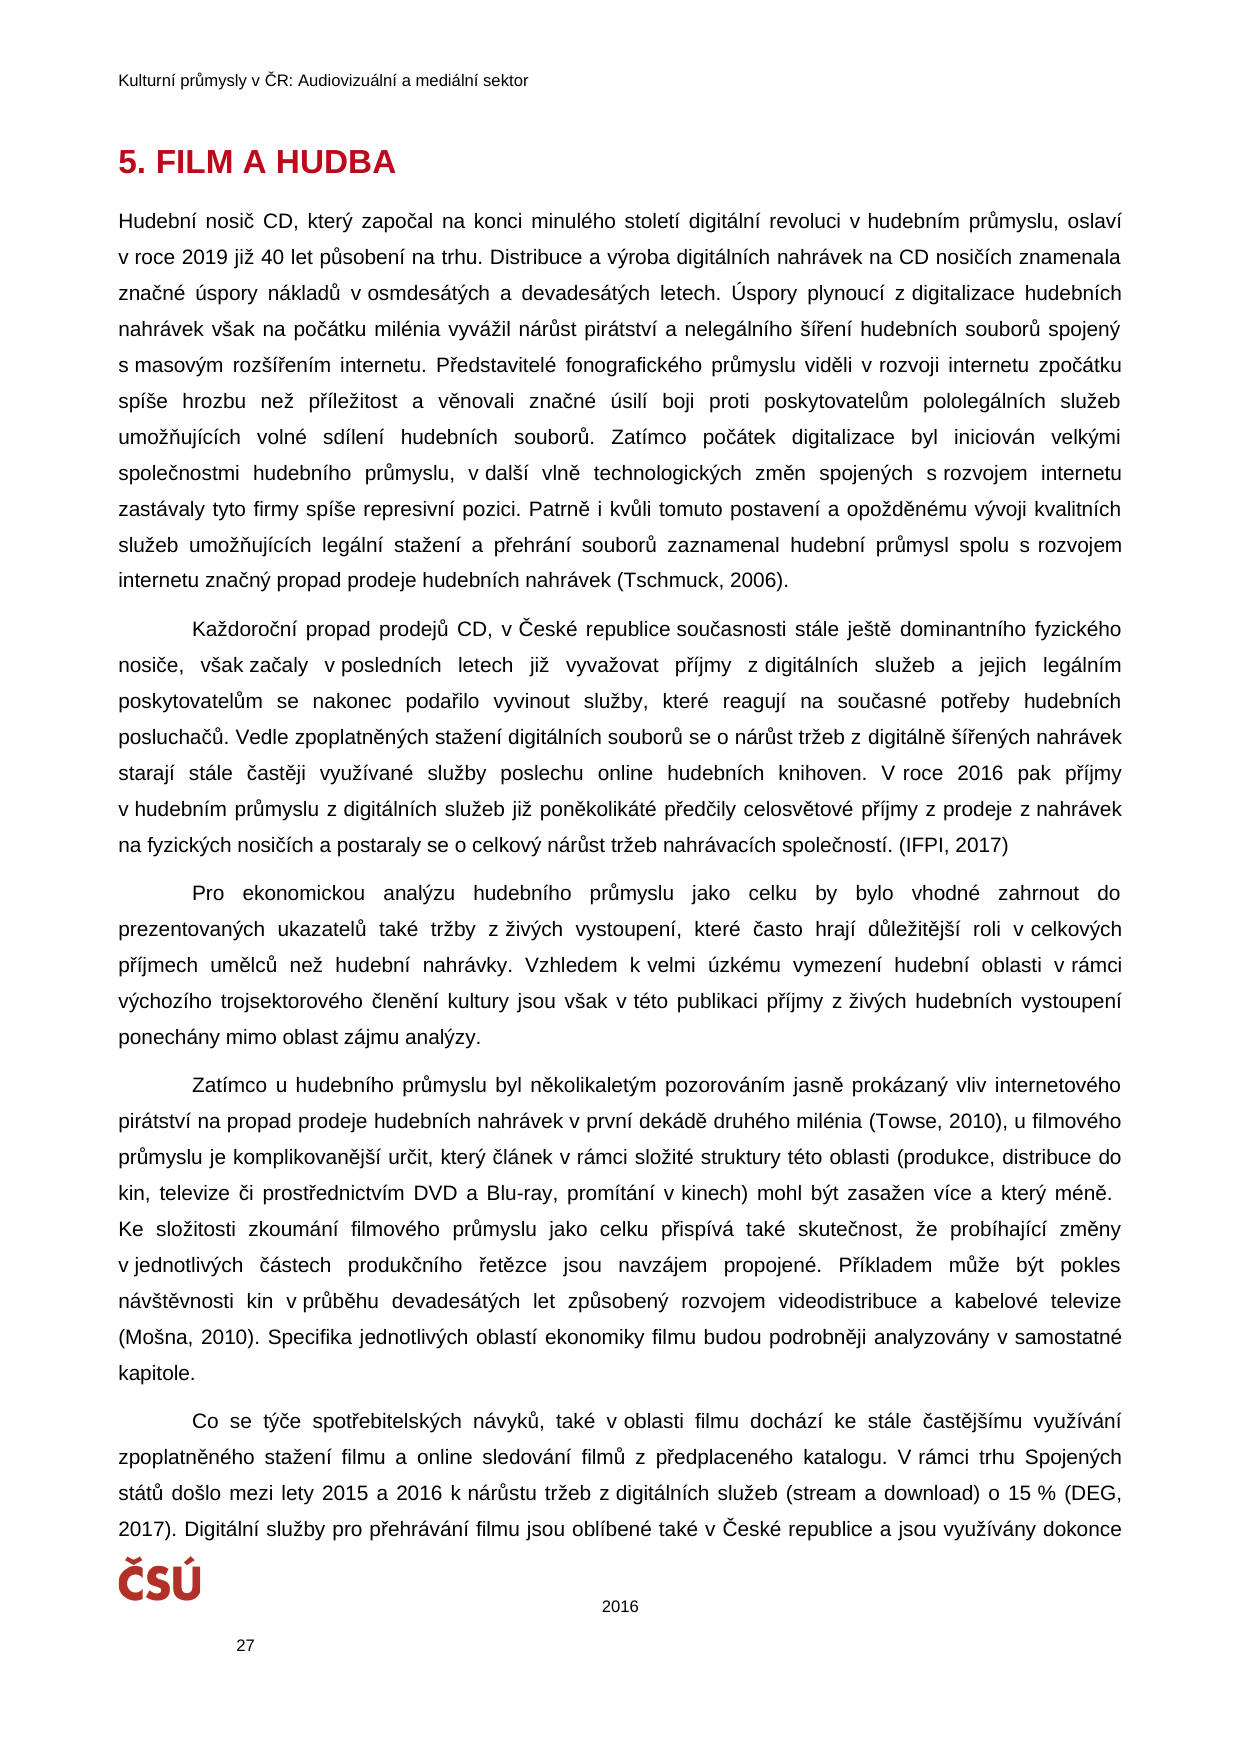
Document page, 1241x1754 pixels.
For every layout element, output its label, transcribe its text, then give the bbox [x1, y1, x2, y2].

text Hudební nosič CD, který započal na konci minulého století digitální revoluci v hudebním průmyslu, oslaví v roce 2019 již 40 let působení na trhu. Distribuce a výroba digitálních nahrávek na CD nosičích znamenala značné úspory nákladů v osmdesátých a devadesátých letech. Úspory plynoucí z digitalizace hudebních nahrávek však na počátku milénia vyvážil nárůst pirátství a nelegálního šíření hudebních souborů spojený s masovým rozšířením internetu. Představitelé fonografického průmyslu viděli v rozvoji internetu zpočátku spíše hrozbu než příležitost a věnovali značné úsilí boji proti poskytovatelům pololegálních služeb umožňujících volné sdílení hudebních souborů. Zatímco počátek digitalizace byl iniciován velkými společnostmi hudebního průmyslu, v další vlně technologických změn spojených s rozvojem internetu zastávaly tyto firmy spíše represivní pozici. Patrně i kvůli tomuto postavení a opožděnému vývoji kvalitních služeb umožňujících legální stažení a přehrání souborů zaznamenal hudební průmysl spolu s rozvojem internetu značný propad prodeje hudebních nahrávek (Tschmuck, 2006). [118, 209, 1122, 592]
text Zatímco u hudebního průmyslu byl několikaletým pozorováním jasně prokázaný vliv internetového pirátství na propad prodeje hudebních nahrávek v první dekádě druhého milénia (Towse, 2010), u filmového průmyslu je komplikovanější určit, který článek v rámci složité struktury této oblasti (produkce, distribuce do kin, televize či prostřednictvím DVD a Blu-ray, promítání v kinech) mohl být zasažen více a který méně. Ke složitosti zkoumání filmového průmyslu jako celku přispívá také skutečnost, že probíhající změny v jednotlivých částech produkčního řetězce jsou navzájem propojené. Příkladem může být pokles návštěvnosti kin v průběhu devadesátých let způsobený rozvojem videodistribuce a kabelové televize (Mošna, 2010). Specifika jednotlivých oblastí ekonomiky filmu budou podrobněji analyzovány v samostatné kapitole. [118, 1073, 1122, 1384]
text Pro ekonomickou analýzu hudebního průmyslu jako celku by bylo vhodné zahrnout do prezentovaných ukazatelů také tržby z živých vystoupení, které často hrají důležitější roli v celkových příjmech umělců než hudební nahrávky. Vzhledem k velmi úzkému vymezení hudební oblasti v rámci výchozího trojsektorového členění kultury jsou však v této publikaci příjmy z živých hudebních vystoupení ponechány mimo oblast zájmu analýzy. [118, 881, 1122, 1048]
subtitle FILM A HUDBA [118, 142, 1122, 181]
text Každoroční propad prodejů CD, v České republice současnosti stále ještě dominantního fyzického nosiče, však začaly v posledních letech již vyvažovat příjmy z digitálních služeb a jejich legálním poskytovatelům se nakonec podařilo vyvinout služby, které reagují na současné potřeby hudebních posluchačů. Vedle zpoplatněných stažení digitálních souborů se o nárůst tržeb z digitálně šířených nahrávek starají stále častěji využívané služby poslechu online hudebních knihoven. V roce 2016 pak příjmy v hudebním průmyslu z digitálních služeb již poněkolikáté předčily celosvětové příjmy z prodeje z nahrávek na fyzických nosičích a postaraly se o celkový nárůst tržeb nahrávacích společností. (IFPI, 2017) [118, 617, 1122, 856]
picture [118, 1556, 200, 1601]
